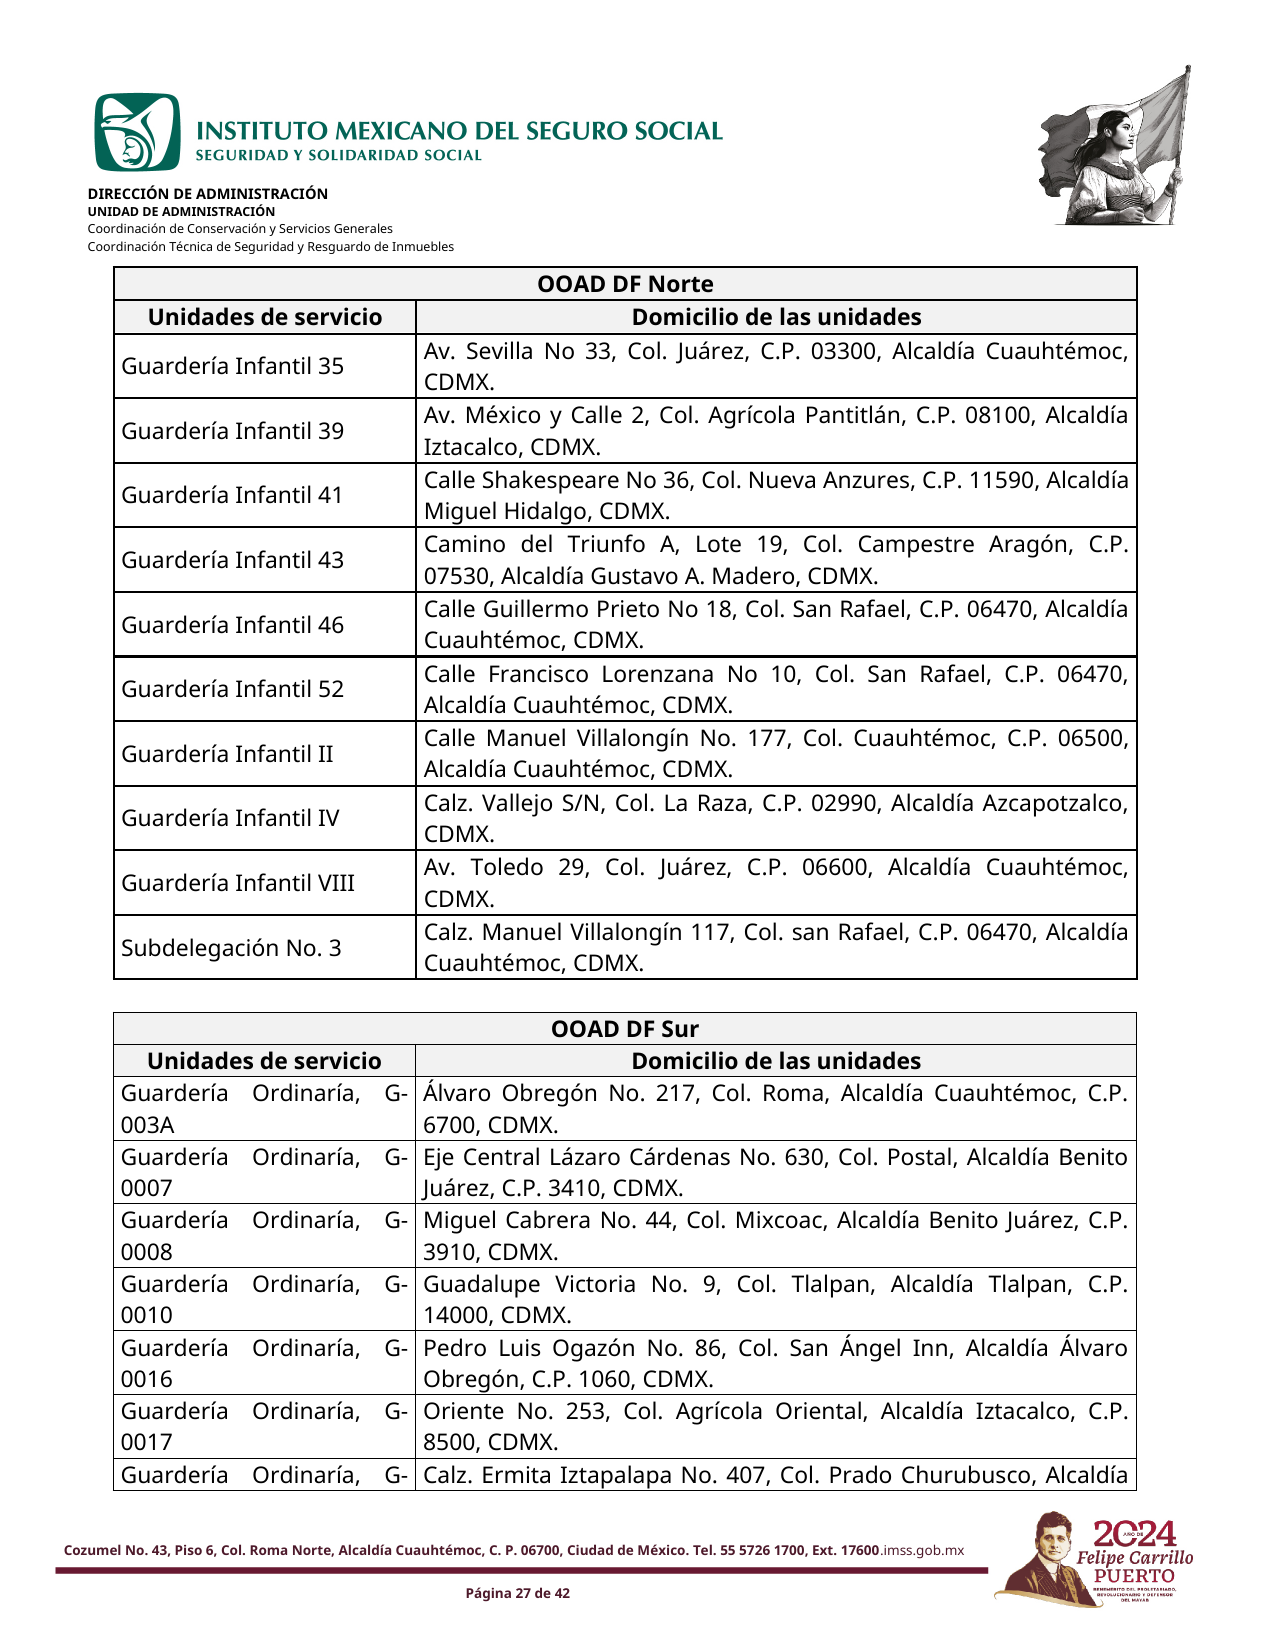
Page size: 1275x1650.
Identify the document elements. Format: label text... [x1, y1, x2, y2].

table_cell Domicilio de las unidades [417, 301, 1136, 332]
table_cell Guardería Infantil 39 [115, 399, 415, 462]
table_cell Pedro Luis Ogazón No. 86, Col. San Ángel Inn, Alcaldía Álvaro Obregón, C.P. 1060, CDMX. [416, 1331, 1136, 1394]
picture [0, 2, 1262, 1650]
table_cell Guardería Ordinaría, G-003A [114, 1077, 415, 1140]
table_cell Guardería Infantil 52 [115, 658, 415, 720]
table_cell Miguel Cabrera No. 44, Col. Mixcoac, Alcaldía Benito Juárez, C.P. 3910, CDMX. [416, 1204, 1136, 1267]
table_cell Subdelegación No. 3 [115, 916, 415, 978]
table_cell Camino del Triunfo A, Lote 19, Col. Campestre Aragón, C.P. 07530, Alcaldía Gustavo A. Madero, CDMX. [417, 528, 1136, 591]
table_header OOAD DF Sur [114, 1013, 1136, 1044]
table_cell Álvaro Obregón No. 217, Col. Roma, Alcaldía Cuauhtémoc, C.P. 6700, CDMX. [416, 1077, 1136, 1140]
table_cell Guardería Infantil VIII [115, 851, 415, 914]
table_cell Guardería Ordinaría, G-0008 [114, 1204, 415, 1267]
table_cell Guardería Infantil 46 [115, 593, 415, 655]
table_cell Unidades de servicio [115, 301, 415, 332]
table_cell Calle Shakespeare No 36, Col. Nueva Anzures, C.P. 11590, Alcaldía Miguel Hidalgo, CDMX. [417, 464, 1136, 526]
table_cell Oriente No. 253, Col. Agrícola Oriental, Alcaldía Iztacalco, C.P. 8500, CDMX. [416, 1395, 1136, 1457]
table_cell Guardería Ordinaría, G-0016 [114, 1331, 415, 1394]
table_cell Guardería Infantil 43 [115, 528, 415, 591]
table_cell Av. México y Calle 2, Col. Agrícola Pantitlán, C.P. 08100, Alcaldía Iztacalco, CDMX. [417, 399, 1136, 462]
table_cell Guardería Infantil 35 [115, 335, 415, 397]
table_cell Guardería Infantil 41 [115, 464, 415, 526]
table_cell Calz. Manuel Villalongín 117, Col. san Rafael, C.P. 06470, Alcaldía Cuauhtémoc, CDMX. [417, 916, 1136, 978]
table_cell Unidades de servicio [114, 1045, 415, 1076]
table_cell Guardería Ordinaría, G-0007 [114, 1141, 415, 1203]
table_cell Guardería Ordinaría, G-0017 [114, 1395, 415, 1457]
table_cell Guardería Ordinaría, G-0010 [114, 1268, 415, 1330]
table_cell Guadalupe Victoria No. 9, Col. Tlalpan, Alcaldía Tlalpan, C.P. 14000, CDMX. [416, 1268, 1136, 1330]
table_cell Calz. Vallejo S/N, Col. La Raza, C.P. 02990, Alcaldía Azcapotzalco, CDMX. [417, 787, 1136, 849]
table_cell Av. Toledo 29, Col. Juárez, C.P. 06600, Alcaldía Cuauhtémoc, CDMX. [417, 851, 1136, 914]
table_header OOAD DF Norte [115, 268, 1136, 299]
table_cell Av. Sevilla No 33, Col. Juárez, C.P. 03300, Alcaldía Cuauhtémoc, CDMX. [417, 335, 1136, 397]
table_cell Calle Manuel Villalongín No. 177, Col. Cuauhtémoc, C.P. 06500, Alcaldía Cuauhtémoc, CDMX. [417, 722, 1136, 784]
table_cell Guardería Ordinaría, G-0019 [114, 1459, 415, 1490]
table_cell Guardería Infantil IV [115, 787, 415, 849]
table_cell Guardería Infantil II [115, 722, 415, 784]
table_cell Domicilio de las unidades [416, 1045, 1136, 1076]
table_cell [416, 1459, 1136, 1490]
table_cell Eje Central Lázaro Cárdenas No. 630, Col. Postal, Alcaldía Benito Juárez, C.P. 3410, CDMX. [416, 1141, 1136, 1203]
table_cell Calle Francisco Lorenzana No 10, Col. San Rafael, C.P. 06470, Alcaldía Cuauhtémoc, CDMX. [417, 658, 1136, 720]
table_cell Calle Guillermo Prieto No 18, Col. San Rafael, C.P. 06470, Alcaldía Cuauhtémoc, CDMX. [417, 593, 1136, 655]
